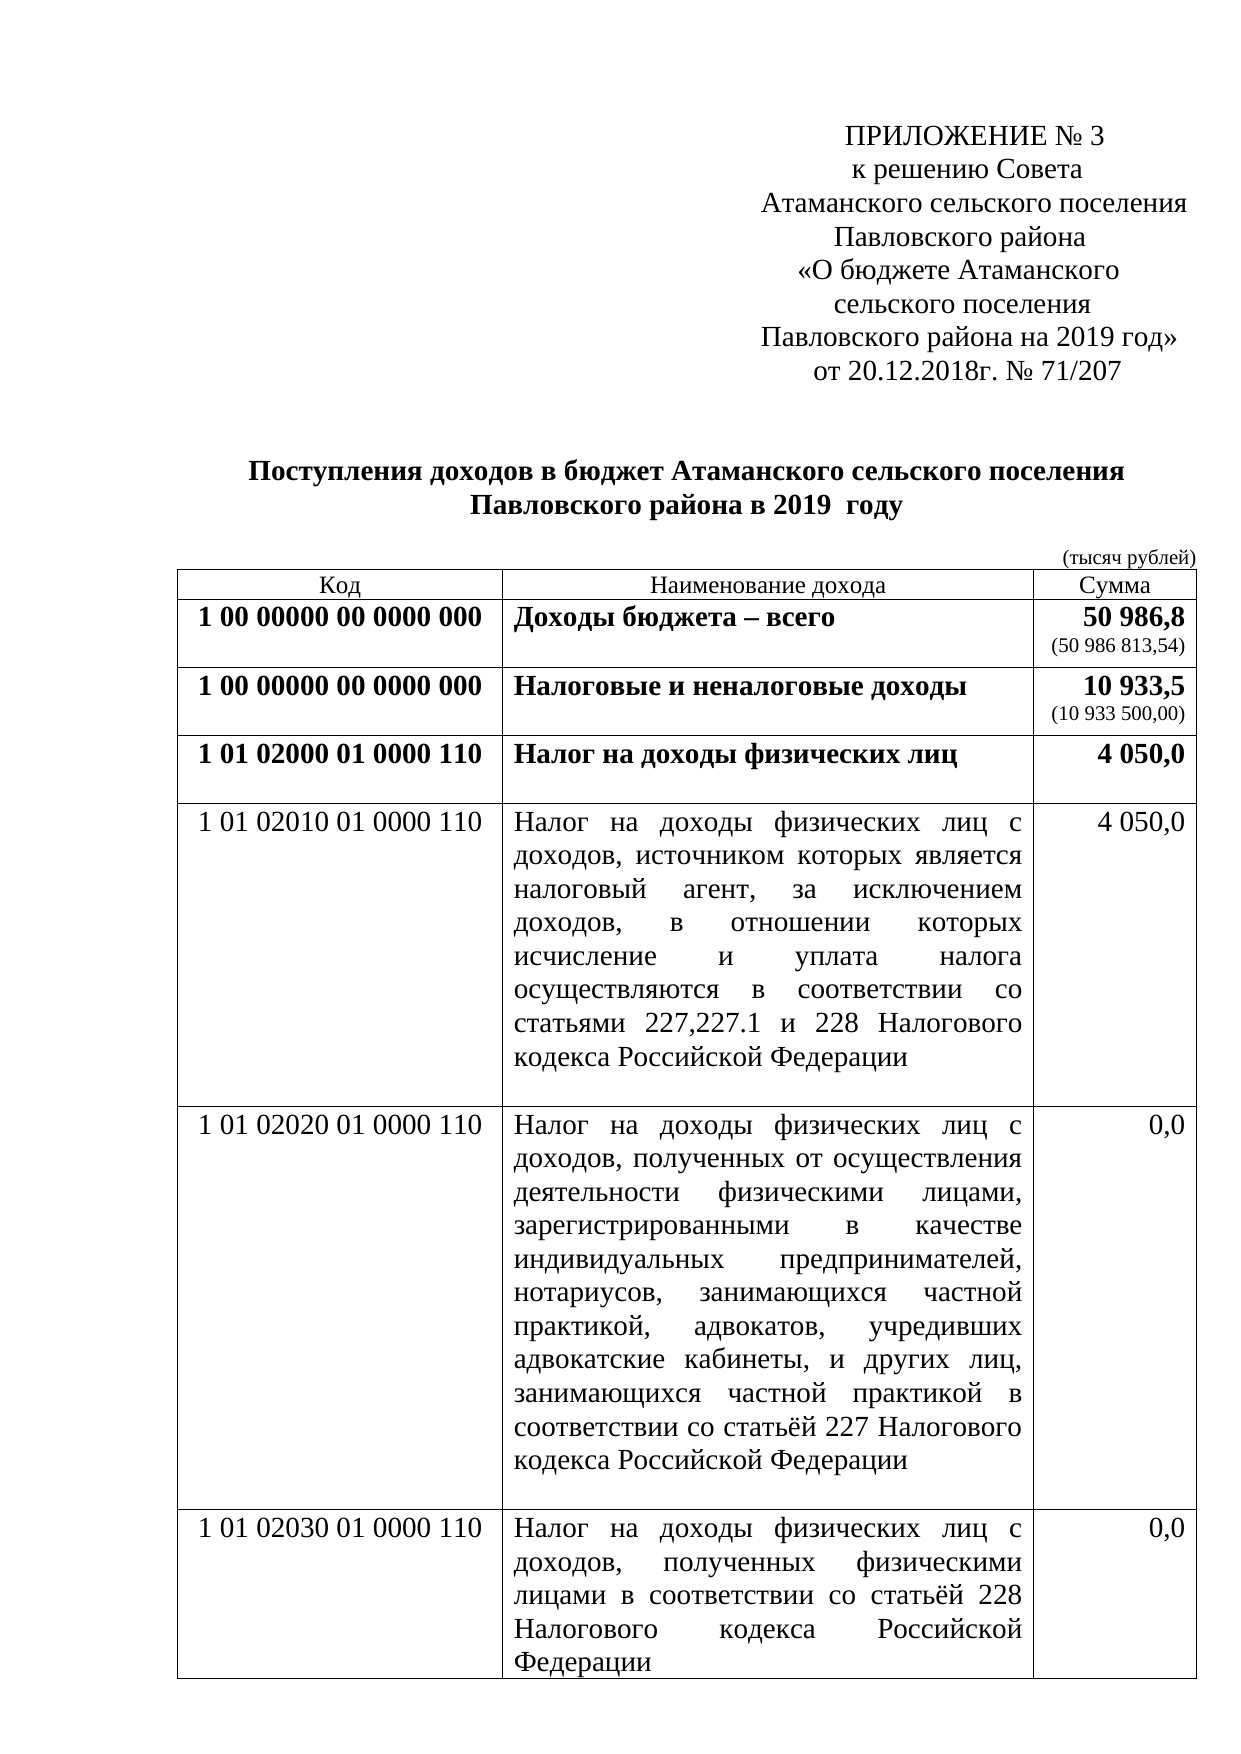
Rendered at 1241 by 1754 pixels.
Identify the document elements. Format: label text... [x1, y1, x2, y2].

text Павловского района [177, 219, 1196, 252]
table_cell 4 050,0 [1034, 804, 1196, 1106]
table_header Код [178, 570, 502, 598]
text (тысяч рублей) [177, 545, 1196, 569]
table_cell 50 986,8 (50 986 813,54) [1034, 600, 1196, 667]
table_cell 1 00 00000 00 0000 000 [178, 668, 502, 735]
table_cell Налог на доходы физических лиц [503, 736, 1033, 803]
table_cell 1 00 00000 00 0000 000 [178, 600, 502, 667]
table_cell 1 01 02030 01 0000 110 [178, 1510, 502, 1678]
text от 20.12.2018г. № 71/207 [177, 353, 1196, 386]
table_cell 0,0 [1034, 1510, 1196, 1678]
text Атаманского сельского поселения [650, 185, 1196, 219]
table_cell 1 01 02010 01 0000 110 [178, 804, 502, 1106]
table_cell Налог на доходы физических лиц с доходов, полученных от осуществления деятельности физическими лицами, зарегистрированными в качестве индивидуальных предпринимателей, нотариусов, занимающихся частной практикой, адвокатов, учредивших адвокатские кабинеты, и других лиц, занимающихся частной практикой в соответствии со статьёй 227 Налогового кодекса Российской Федерации [503, 1107, 1033, 1509]
text Павловского района на 2019 год» [177, 319, 1196, 353]
text «О бюджете Атаманского [177, 252, 1196, 286]
text ПРИЛОЖЕНИЕ № 3 [738, 118, 1196, 152]
table_header Наименование дохода [503, 570, 1033, 598]
table_cell 4 050,0 [1034, 736, 1196, 803]
table_cell 10 933,5 (10 933 500,00) [1034, 668, 1196, 735]
table_cell 1 01 02020 01 0000 110 [178, 1107, 502, 1509]
table_cell Налог на доходы физических лиц с доходов, полученных физическими лицами в соответствии со статьёй 228 Налогового кодекса Российской Федерации [503, 1510, 1033, 1678]
table_cell Доходы бюджета – всего [503, 600, 1033, 667]
text к решению Совета [738, 152, 1196, 185]
table_header Сумма [1034, 570, 1196, 598]
text сельского поселения [177, 286, 1196, 319]
table_cell 1 01 02000 01 0000 110 [178, 736, 502, 803]
table_cell 0,0 [1034, 1107, 1196, 1509]
table_cell Налоговые и неналоговые доходы [503, 668, 1033, 735]
text Поступления доходов в бюджет Атаманского сельского поселения Павловского района в 2019 году [177, 453, 1196, 521]
table_cell Налог на доходы физических лиц с доходов, источником которых является налоговый агент, за исключением доходов, в отношении которых исчисление и уплата налога осуществляются в соответствии со статьями 227,227.1 и 228 Налогового кодекса Российской Федерации [503, 804, 1033, 1106]
